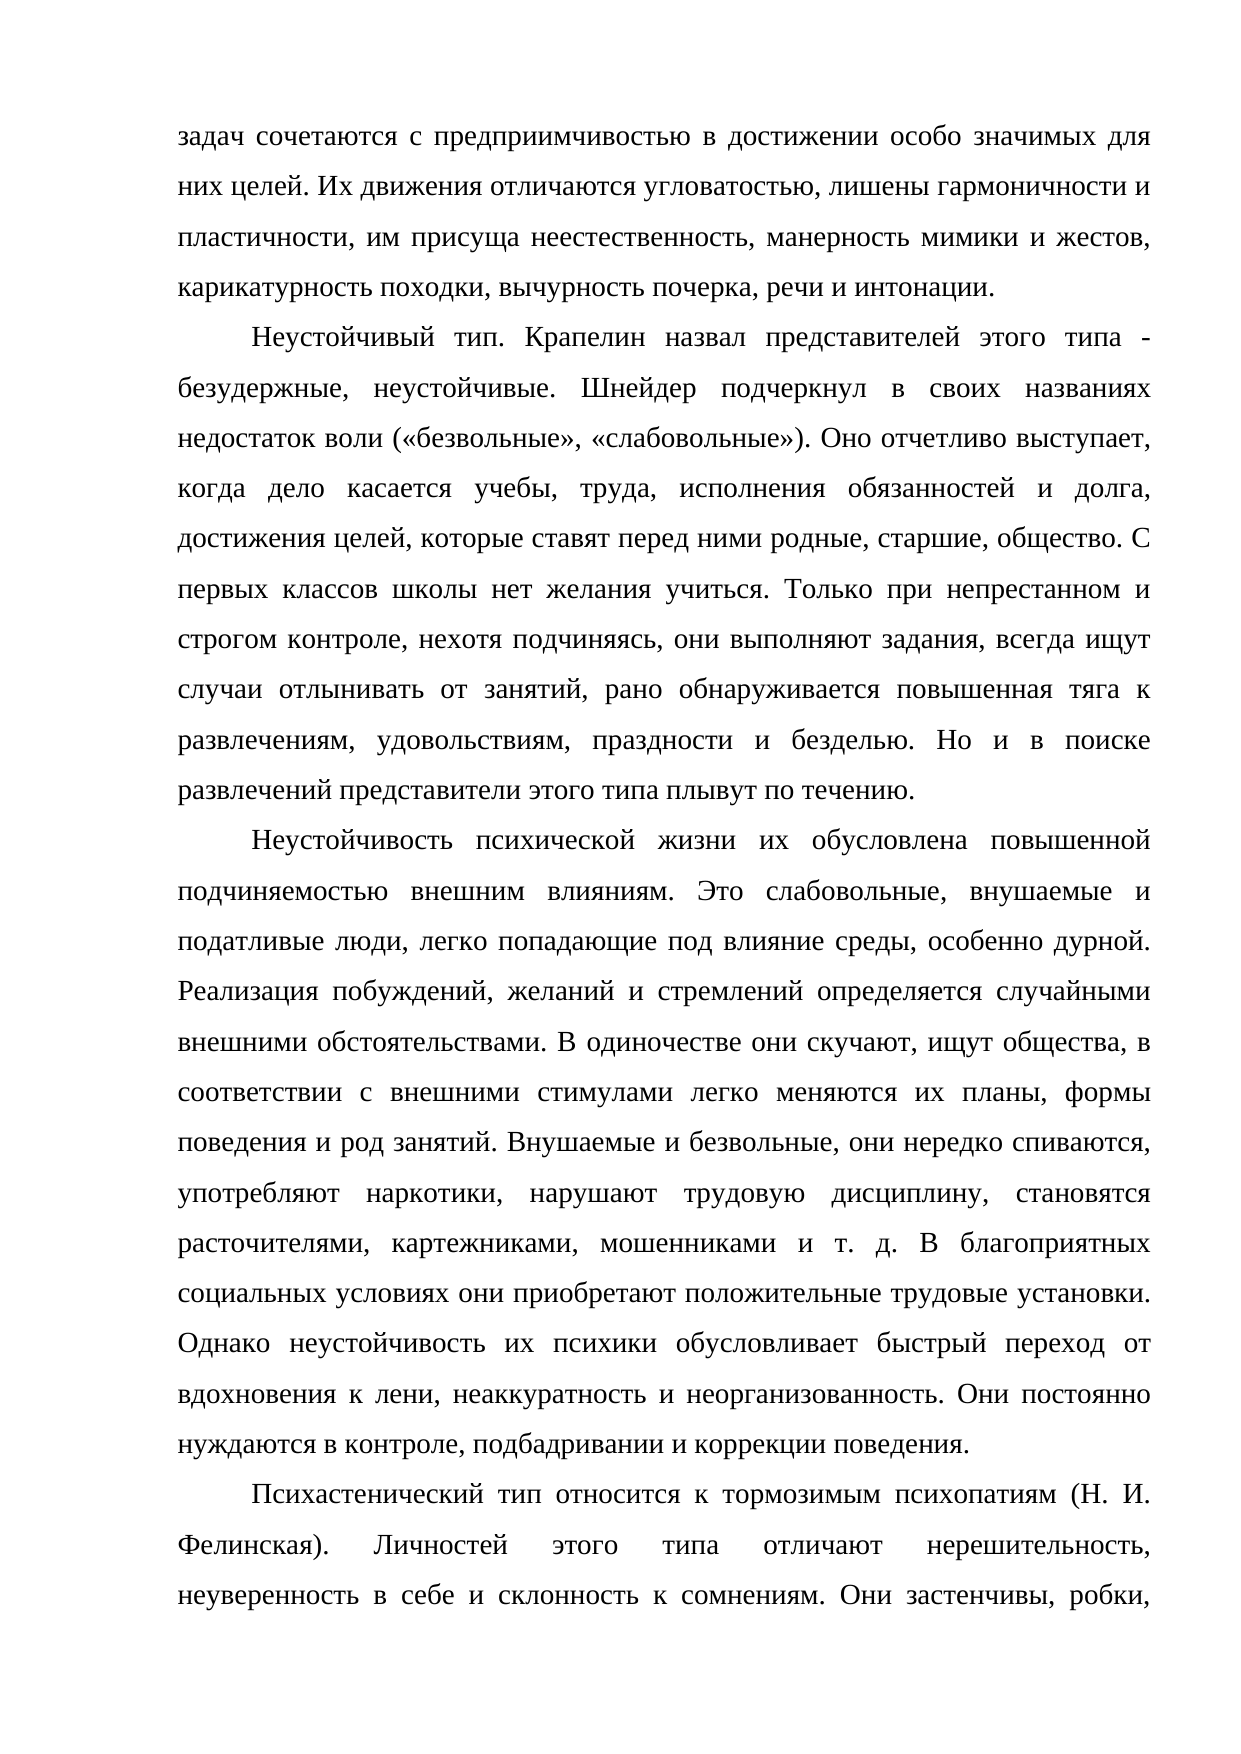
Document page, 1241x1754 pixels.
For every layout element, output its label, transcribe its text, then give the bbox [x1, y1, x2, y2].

text Неустойчивый тип. Крапелин назвал представителей этого типа - безудержные, неустойчивые. Шнейдер подчеркнул в своих названиях недостаток воли («безвольные», «слабовольные»). Оно отчетливо выступает, когда дело касается учебы, труда, исполнения обязанностей и долга, достижения целей, которые ставят перед ними родные, старшие, общество. С первых классов школы нет желания учиться. Только при непрестанном и строгом контроле, нехотя подчиняясь, они выполняют задания, всегда ищут случаи отлынивать от занятий, рано обнаруживается повышенная тяга к развлечениям, удовольствиям, праздности и безделью. Но и в поиске развлечений представители этого типа плывут по течению. [177, 319, 1152, 806]
text Неустойчивость психической жизни их обусловлена повышенной подчиняемостью внешним влияниям. Это слабовольные, внушаемые и податливые люди, легко попадающие под влияние среды, особенно дурной. Реализация побуждений, желаний и стремлений определяется случайными внешними обстоятельствами. В одиночестве они скучают, ищут общества, в соответствии с внешними стимулами легко меняются их планы, формы поведения и род занятий. Внушаемые и безвольные, они нередко спиваются, употребляют наркотики, нарушают трудовую дисциплину, становятся расточителями, картежниками, мошенниками и т. д. В благоприятных социальных условиях они приобретают положительные трудовые установки. Однако неустойчивость их психики обусловливает быстрый переход от вдохновения к лени, неаккуратность и неорганизованность. Они постоянно нуждаются в контроле, подбадривании и коррекции поведения. [177, 822, 1152, 1460]
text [177, 118, 1152, 303]
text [177, 1477, 1152, 1611]
